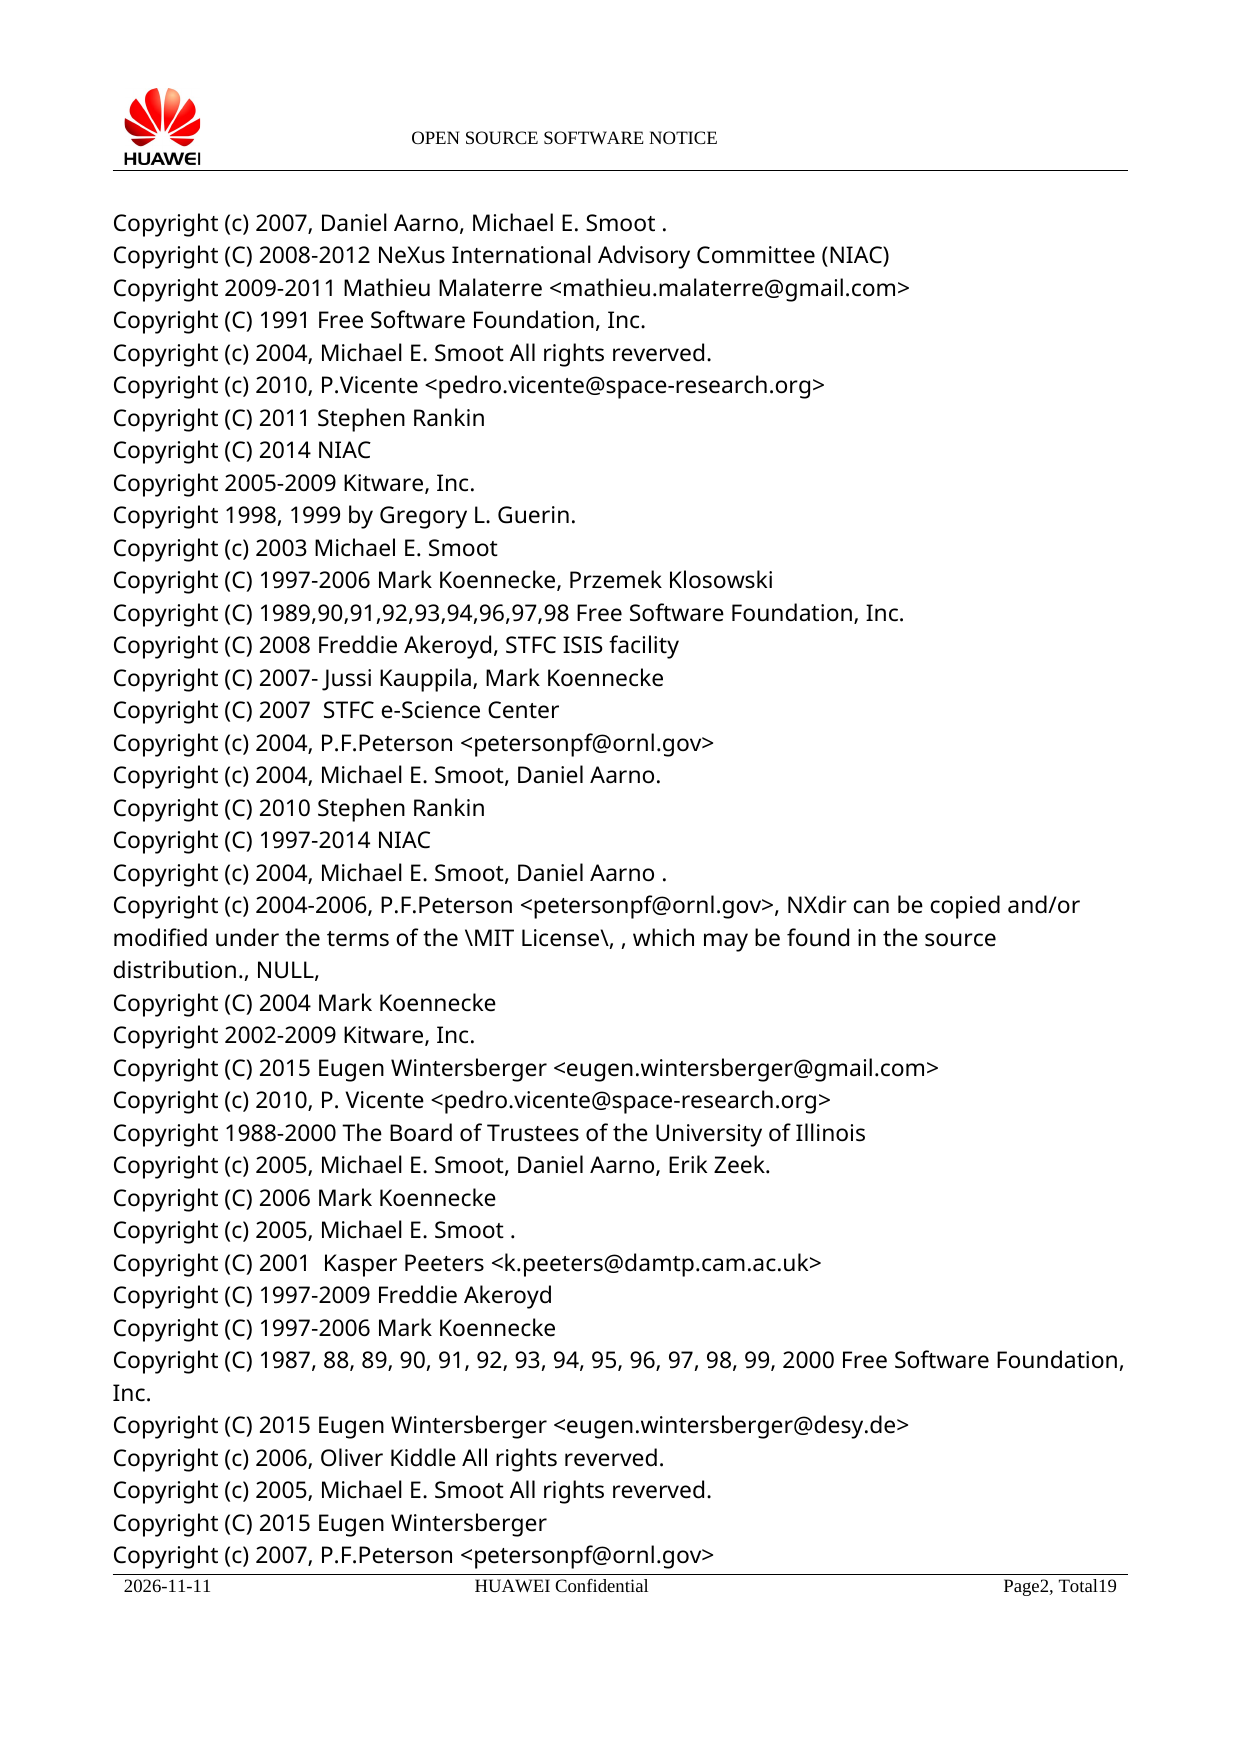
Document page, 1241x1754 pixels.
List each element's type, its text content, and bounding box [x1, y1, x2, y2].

picture [124, 88, 201, 165]
